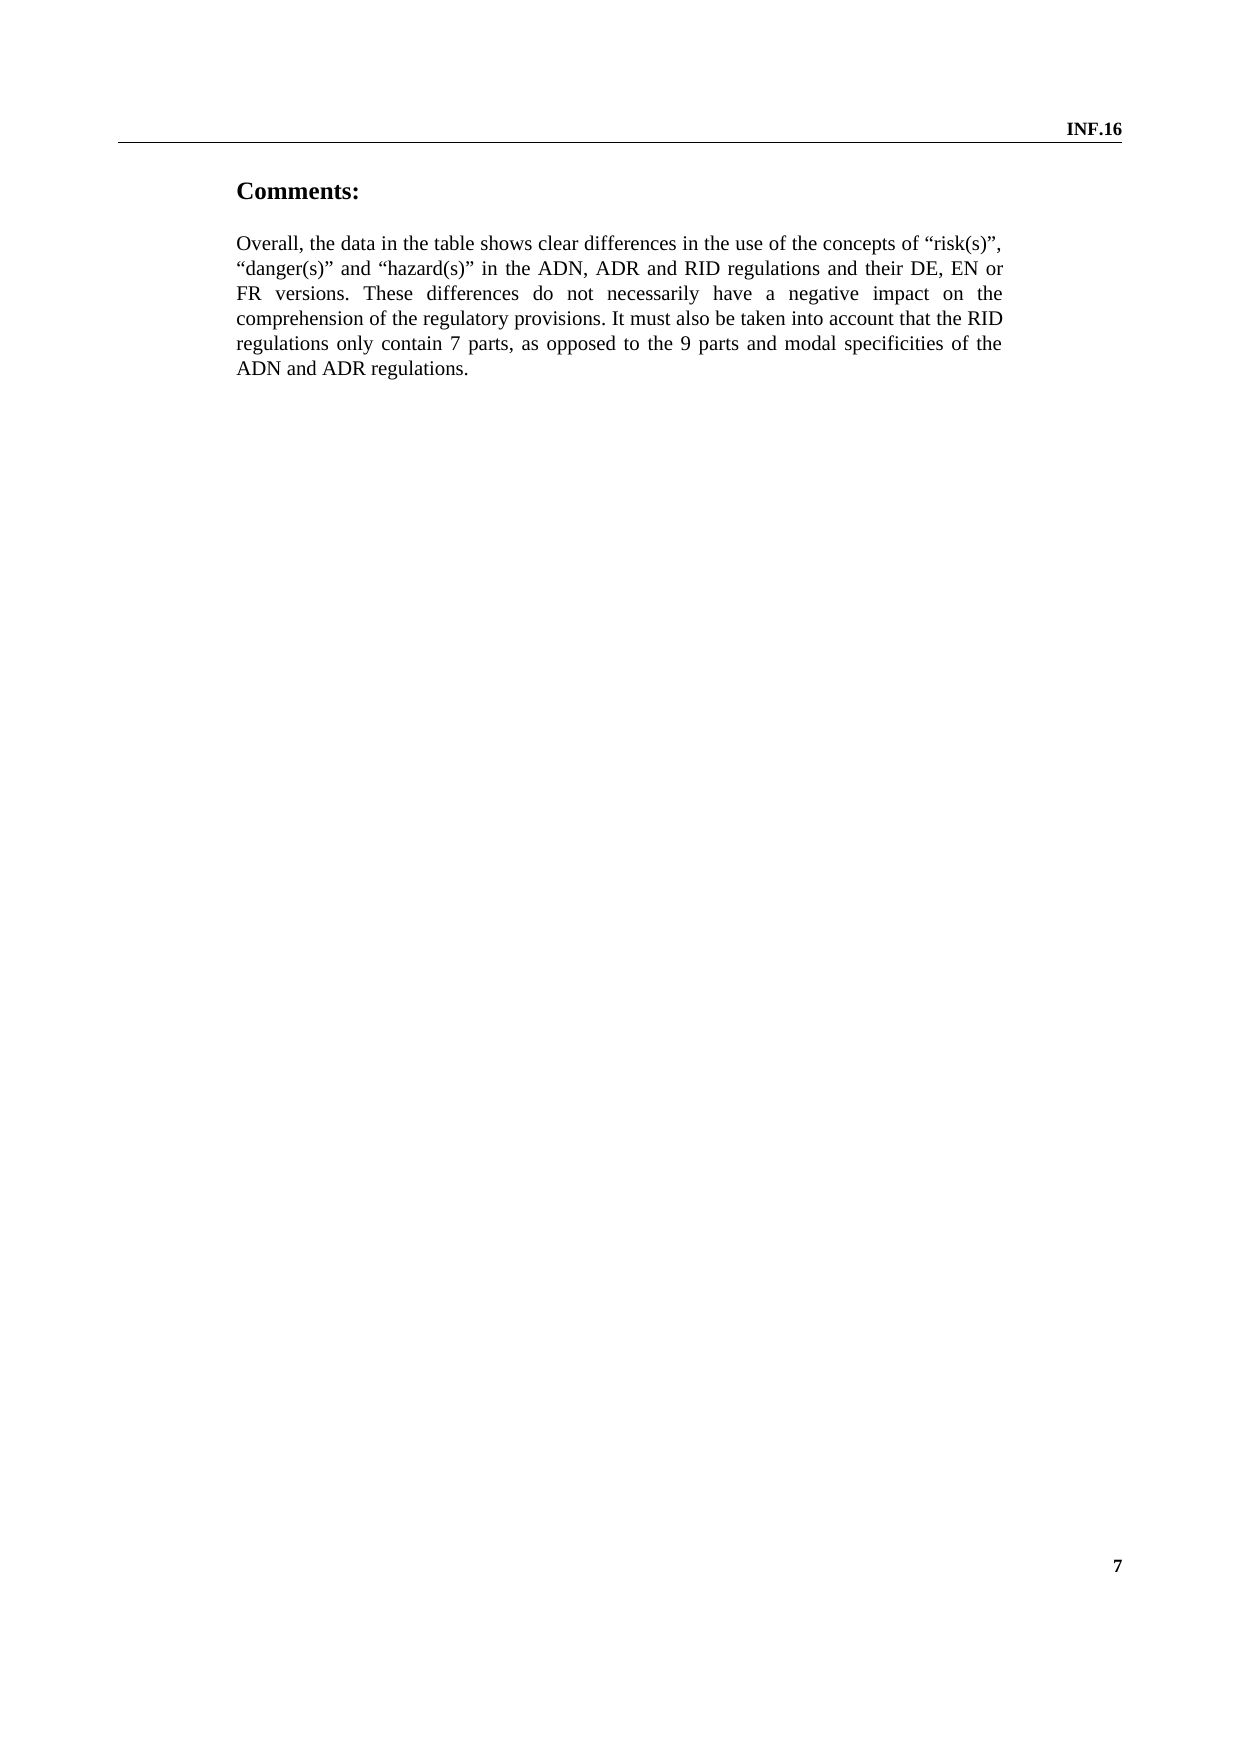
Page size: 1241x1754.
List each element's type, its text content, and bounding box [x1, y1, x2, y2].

text Overall, the data in the table shows clear differences in the use of the concepts of “risk(s)”, “danger(s)” and “hazard(s)” in the ADN, ADR and RID regulations and their DE, EN or FR versions. These differences do not necessarily have a negative impact on the comprehension of the regulatory provisions. It must also be taken into account that the RID regulations only contain 7 parts, as opposed to the 9 parts and modal specificities of the ADN and ADR regulations. [236, 230, 1004, 380]
text Comments: [118, 177, 1004, 205]
